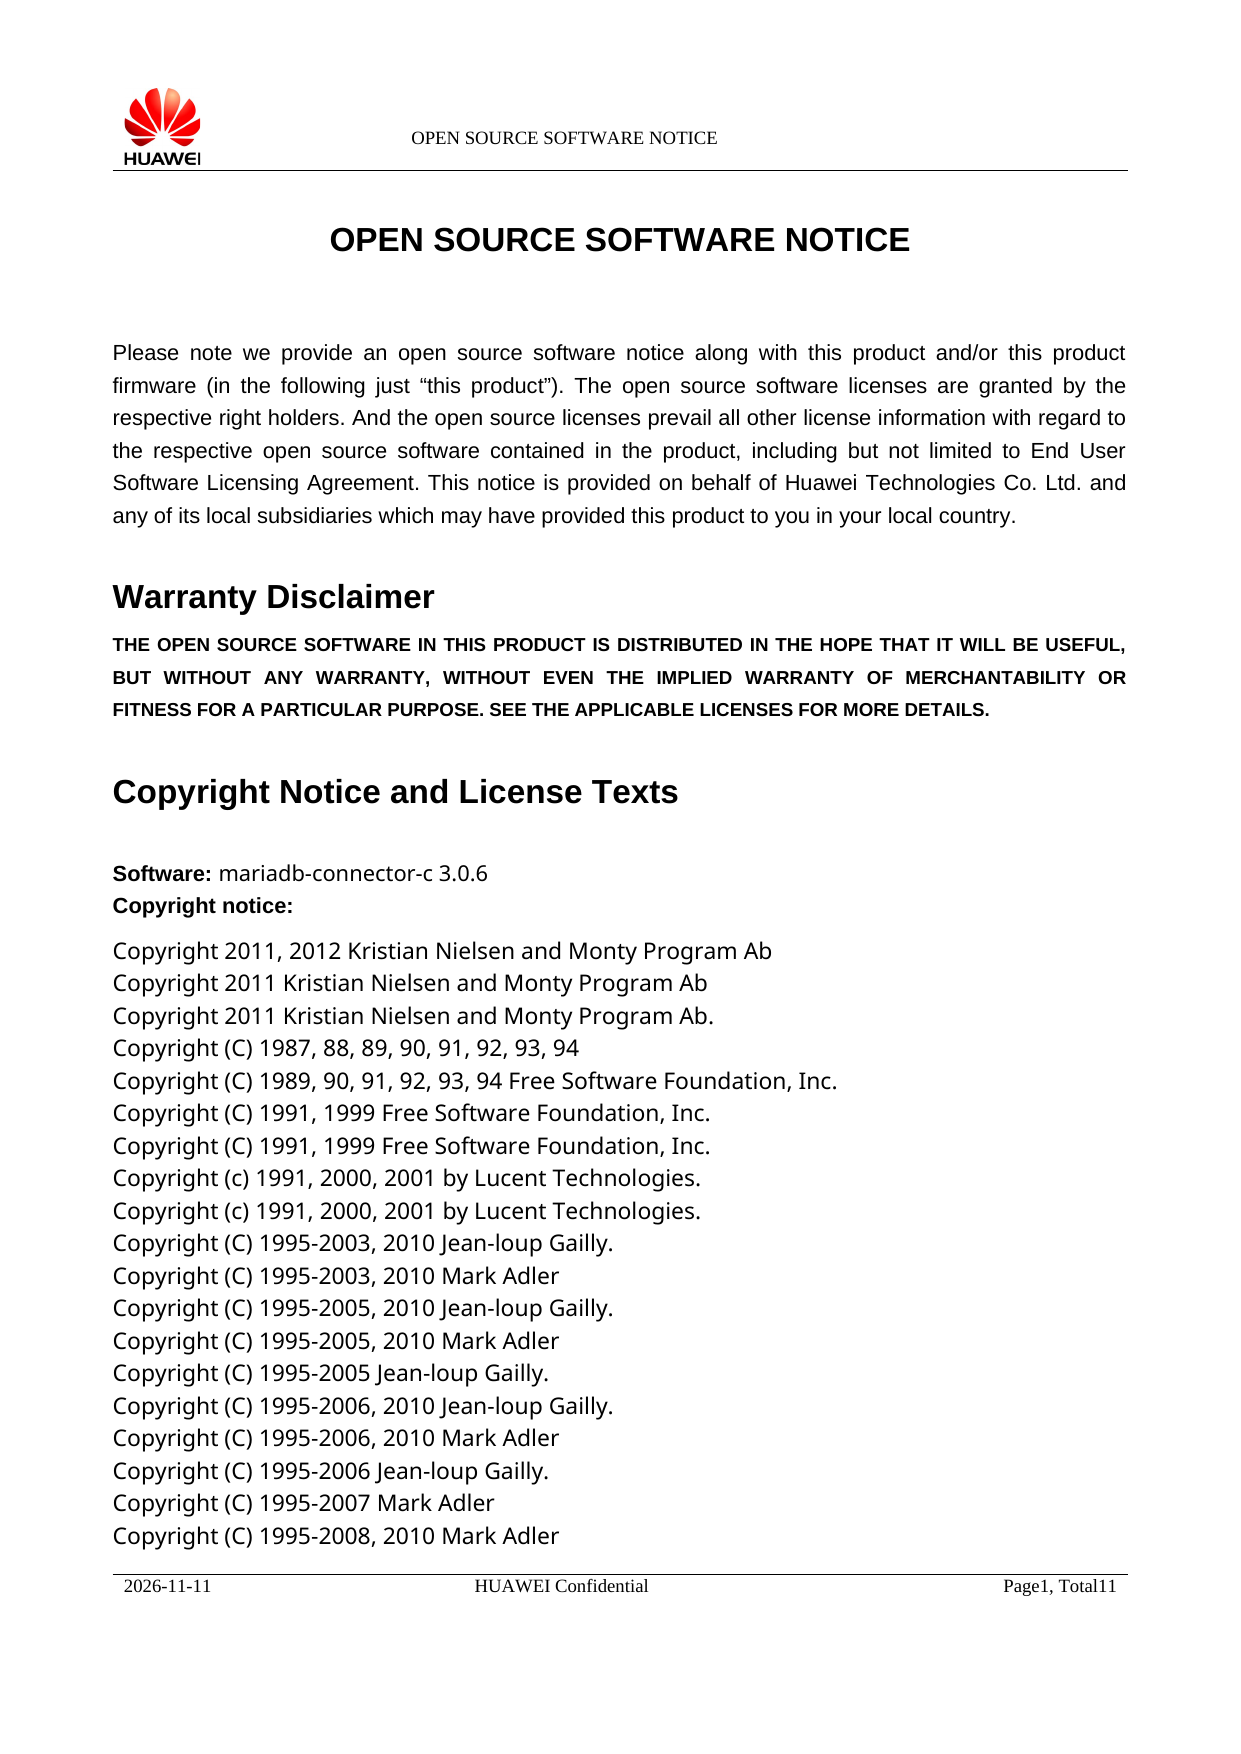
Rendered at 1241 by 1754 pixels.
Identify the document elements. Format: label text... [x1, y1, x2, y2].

text Copyright Notice and License Texts [112, 759, 1128, 824]
text Copyright (c) 1991, 2000, 2001 by Lucent Technologies. [112, 1194, 1128, 1226]
text Copyright 2011, 2012 Kristian Nielsen and Monty Program Ab [112, 934, 1128, 966]
text Copyright (C) 1987, 88, 89, 90, 91, 92, 93, 94 [112, 1031, 1128, 1064]
text Copyright (C) 1995-2005, 2010 Mark Adler [112, 1324, 1128, 1356]
text Copyright notice: [112, 889, 1128, 921]
text Copyright (C) 1995-2006 Jean-loup Gailly. [112, 1454, 1128, 1486]
text Copyright (C) 1995-2005, 2010 Jean-loup Gailly. [112, 1291, 1128, 1324]
text The open source software in this product is distributed in the hope that it will be useful, but WITHOUT ANY WARRANTY, without even the implied warranty of MERCHANTABILITY or FITNESS FOR A PARTICULAR PURPOSE. See the applicable licenses for more details. [112, 629, 1128, 726]
text Copyright (C) 1995-2005 Jean-loup Gailly. [112, 1356, 1128, 1389]
text Copyright (C) 1991, 1999 Free Software Foundation, Inc. [112, 1129, 1128, 1161]
title Software: mariadb-connector-c 3.0.6 [112, 856, 1128, 889]
text Copyright (C) 1991, 1999 Free Software Foundation, Inc. [112, 1096, 1128, 1129]
text Copyright (C) 1995-2006, 2010 Jean-loup Gailly. [112, 1389, 1128, 1421]
text OPEN SOURCE SOFTWARE NOTICE [112, 206, 1128, 271]
text Warranty Disclaimer [112, 564, 1128, 629]
text Copyright (C) 1995-2003, 2010 Jean-loup Gailly. [112, 1226, 1128, 1259]
text Copyright (C) 1989, 90, 91, 92, 93, 94 Free Software Foundation, Inc. [112, 1064, 1128, 1096]
text Copyright (C) 1995-2008, 2010 Mark Adler [112, 1519, 1128, 1551]
text Please note we provide an open source software notice along with this product and/or this product firmware (in the following just “this product”). The open source software licenses are granted by the respective right holders. And the open source licenses prevail all other license information with regard to the respective open source software contained in the product, including but not limited to End User Software Licensing Agreement. This notice is provided on behalf of Huawei Technologies Co. Ltd. and any of its local subsidiaries which may have provided this product to you in your local country. [112, 336, 1128, 531]
text Copyright (C) 1995-2007 Mark Adler [112, 1486, 1128, 1519]
text Copyright (C) 1995-2006, 2010 Mark Adler [112, 1421, 1128, 1454]
text Copyright (C) 1995-2003, 2010 Mark Adler [112, 1259, 1128, 1291]
text Copyright 2011 Kristian Nielsen and Monty Program Ab. [112, 999, 1128, 1031]
picture [124, 88, 201, 165]
text Copyright (c) 1991, 2000, 2001 by Lucent Technologies. [112, 1161, 1128, 1194]
text Copyright 2011 Kristian Nielsen and Monty Program Ab [112, 966, 1128, 999]
